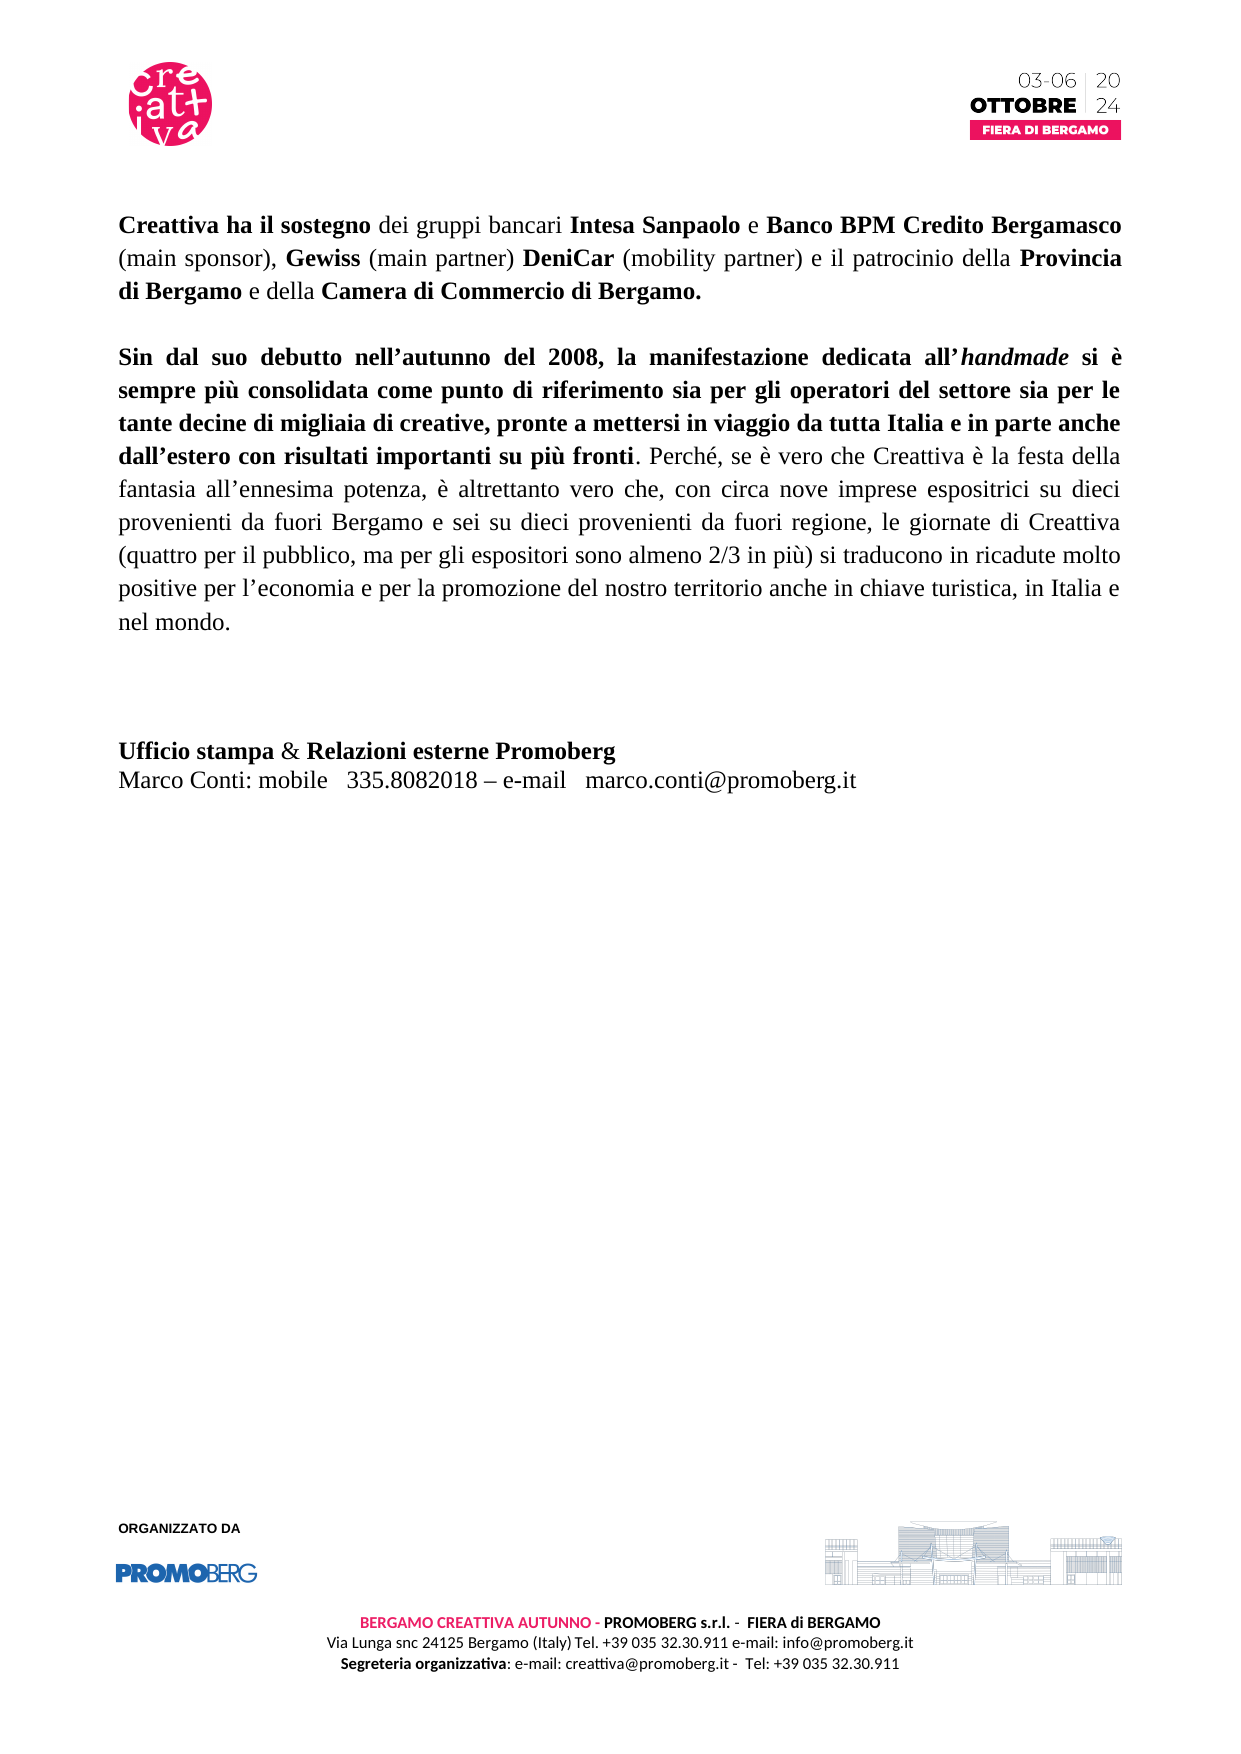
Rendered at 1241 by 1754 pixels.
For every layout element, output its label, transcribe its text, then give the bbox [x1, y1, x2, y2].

text Sin dal suo debutto nell’autunno del 2008, la manifestazione dedicata all’handmade si è sempre più consolidata come punto di riferimento sia per gli operatori del settore sia per le tante decine di migliaia di creative, pronte a mettersi in viaggio da tutta Italia e in parte anche dall’estero con risultati importanti su più fronti. Perché, se è vero che Creattiva è la festa della fantasia all’ennesima potenza, è altrettanto vero che, con circa nove imprese espositrici su dieci provenienti da fuori Bergamo e sei su dieci provenienti da fuori regione, le giornate di Creattiva (quattro per il pubblico, ma per gli espositori sono almeno 2/3 in più) si traducono in ricadute molto positive per l’economia e per la promozione del nostro territorio anche in chiave turistica, in Italia e nel mondo. [118, 342, 1122, 635]
text Ufficio stampa & Relazioni esterne Promoberg [118, 736, 1122, 765]
picture [115, 1563, 258, 1584]
text Marco Conti: mobile 335.8082018 – e-mail marco.conti@promoberg.it [118, 765, 1122, 794]
text Creattiva ha il sostegno dei gruppi bancari Intesa Sanpaolo e Banco BPM Credito Bergamasco (main sponsor), Gewiss (main partner) DeniCar (mobility partner) e il patrocinio della Provincia di Bergamo e della Camera di Commercio di Bergamo. [118, 210, 1122, 305]
picture [824, 1520, 1123, 1586]
picture [128, 62, 212, 146]
picture [968, 70, 1123, 141]
